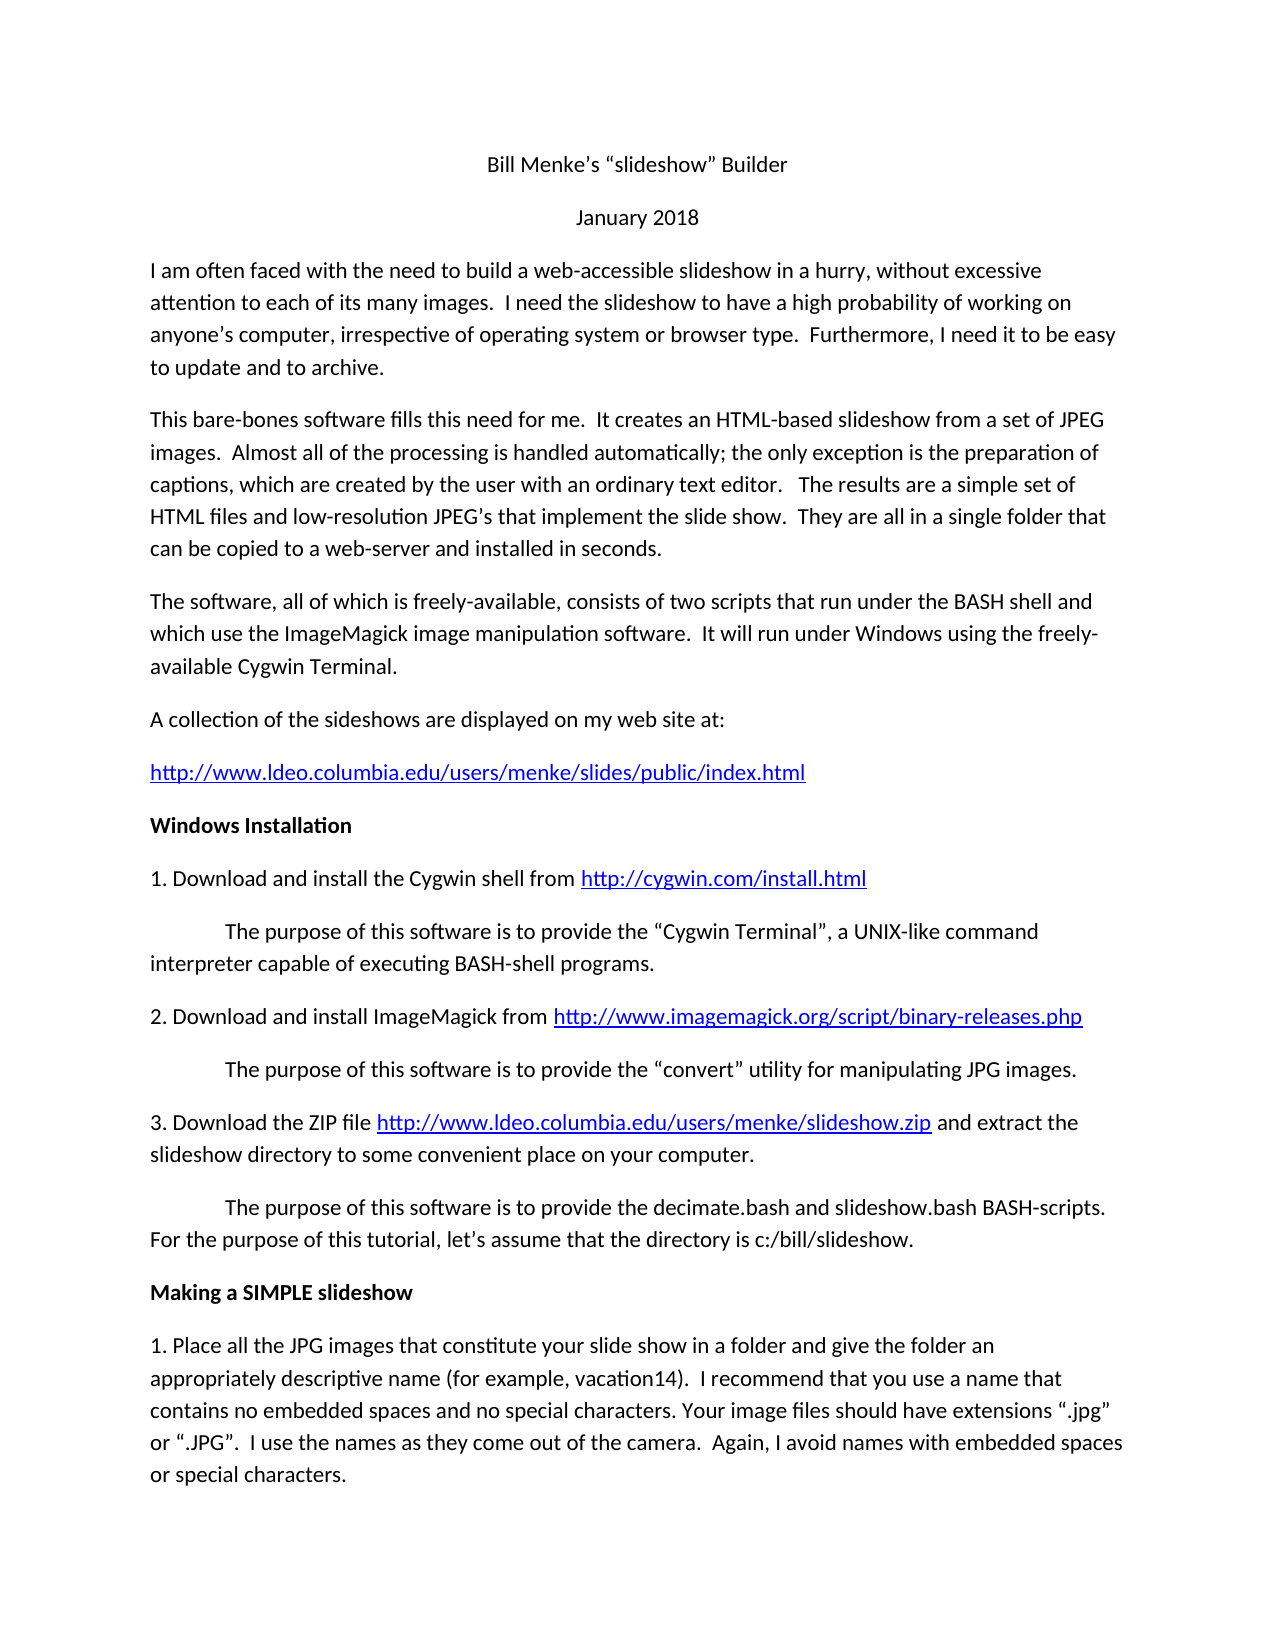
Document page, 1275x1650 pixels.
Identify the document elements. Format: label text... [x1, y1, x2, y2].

text A collection of the sideshows are displayed on my web site at: [150, 705, 1125, 733]
text January 2018 [150, 203, 1125, 231]
text 2. Download and install ImageMagick from http://www.imagemagick.org/script/binary-releases.php [150, 1002, 1125, 1030]
text The purpose of this software is to provide the “convert” utility for manipulating JPG images. [150, 1055, 1125, 1083]
text Making a SIMPLE slideshow [150, 1278, 1125, 1307]
text Windows Installation [150, 811, 1125, 839]
text 3. Download the ZIP file http://www.ldeo.columbia.edu/users/menke/slideshow.zip and extract the slideshow directory to some convenient place on your computer. [150, 1108, 1125, 1168]
text 1. Place all the JPG images that constitute your slide show in a folder and give the folder an appropriately descriptive name (for example, vacation14). I recommend that you use a name that contains no embedded spaces and no special characters. Your image files should have extensions “.jpg” or “.JPG”. I use the names as they come out of the camera. Again, I avoid names with embedded spaces or special characters. [150, 1332, 1125, 1488]
text 1. Download and install the Cygwin shell from http://cygwin.com/install.html [150, 864, 1125, 892]
text This bare-bones software fills this need for me. It creates an HTML-based slideshow from a set of JPEG images. Almost all of the processing is handled automatically; the only exception is the preparation of captions, which are created by the user with an ordinary text editor. The results are a simple set of HTML files and low-resolution JPEG’s that implement the slide show. They are all in a single folder that can be copied to a web-server and installed in seconds. [150, 406, 1125, 562]
text Bill Menke’s “slideshow” Builder [150, 150, 1125, 178]
text http://www.ldeo.columbia.edu/users/menke/slides/public/index.html [150, 758, 1125, 786]
text The software, all of which is freely-available, consists of two scripts that run under the BASH shell and which use the ImageMagick image manipulation software. It will run under Windows using the freely-available Cygwin Terminal. [150, 587, 1125, 680]
text The purpose of this software is to provide the decimate.bash and slideshow.bash BASH-scripts. For the purpose of this tutorial, let’s assume that the directory is c:/bill/slideshow. [150, 1193, 1125, 1253]
text The purpose of this software is to provide the “Cygwin Terminal”, a UNIX-like command interpreter capable of executing BASH-shell programs. [150, 917, 1125, 977]
text I am often faced with the need to build a web-accessible slideshow in a hurry, without excessive attention to each of its many images. I need the slideshow to have a high probability of working on anyone’s computer, irrespective of operating system or browser type. Furthermore, I need it to be easy to update and to archive. [150, 256, 1125, 381]
